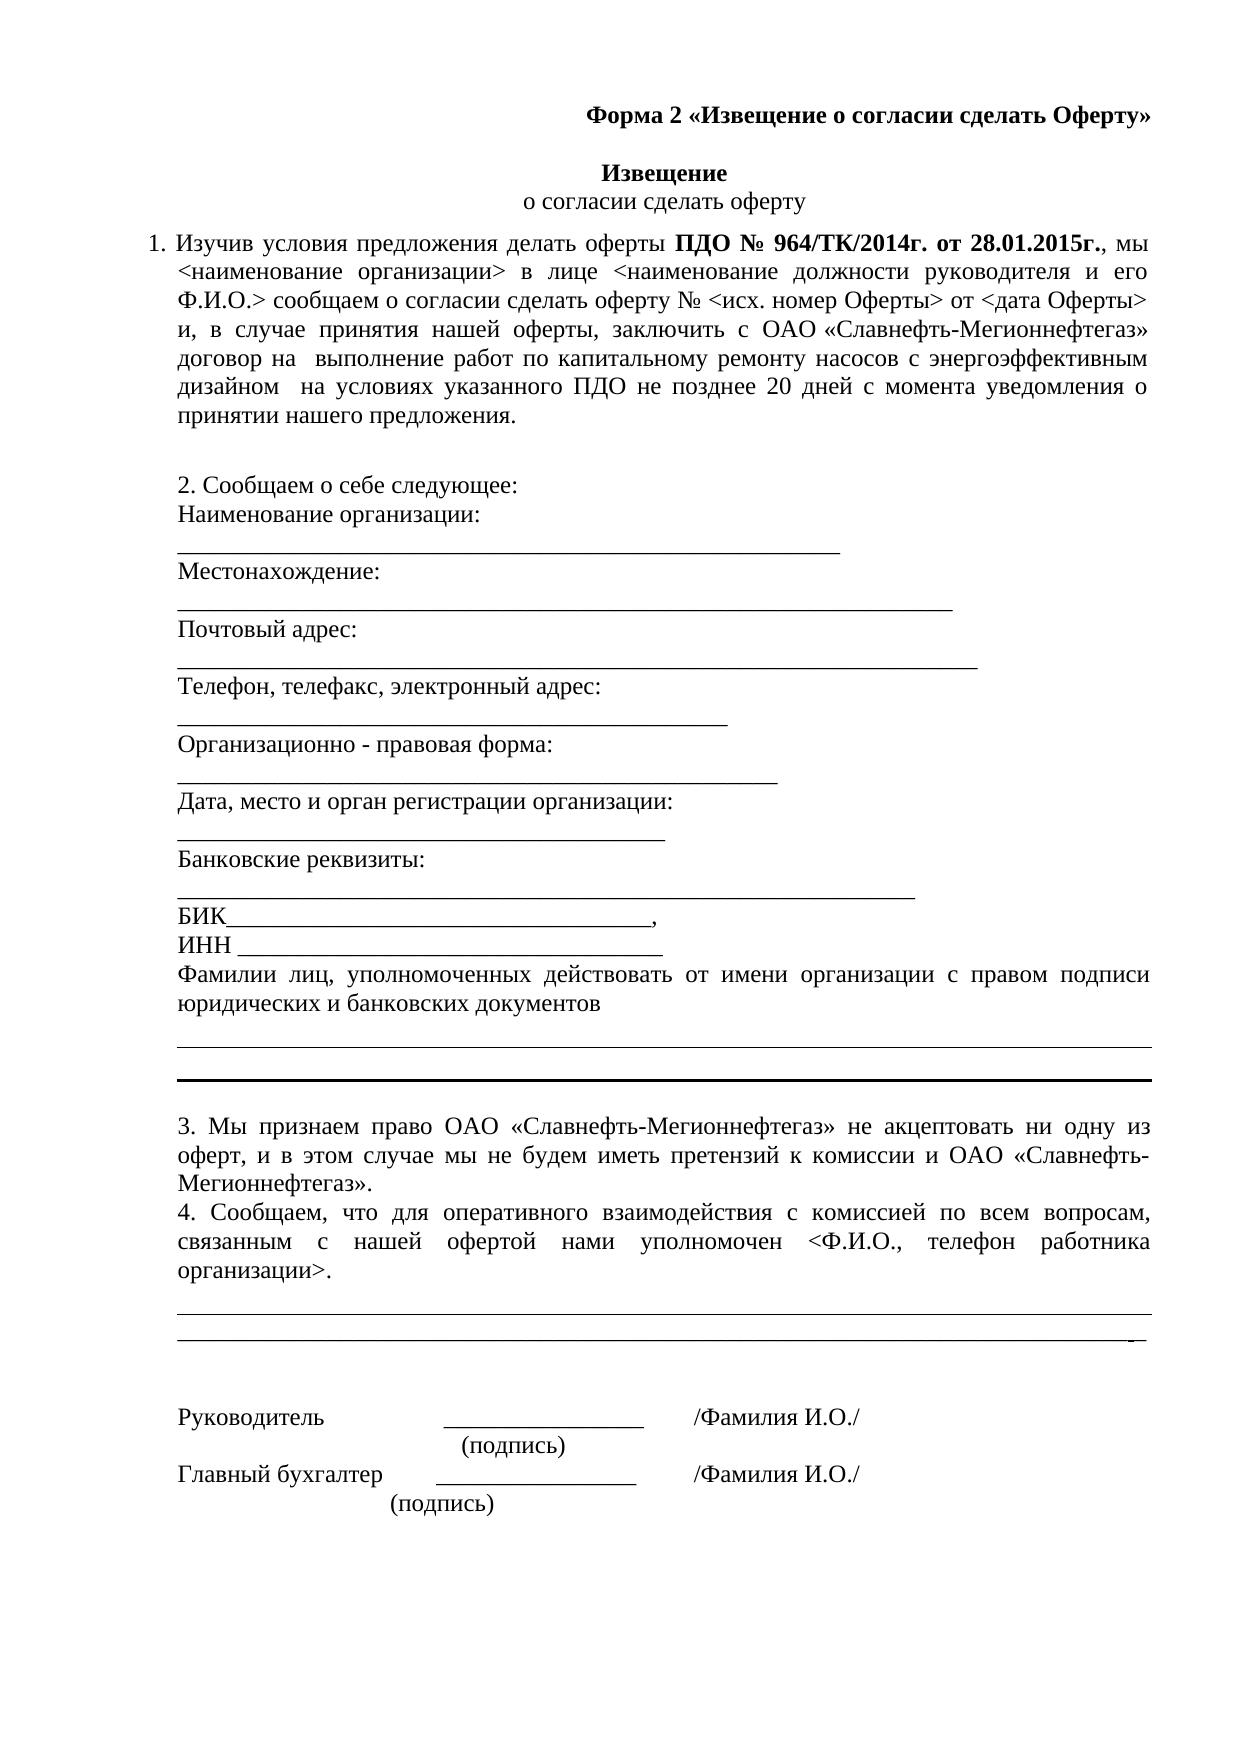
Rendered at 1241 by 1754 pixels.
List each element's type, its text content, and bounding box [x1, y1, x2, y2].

text Форма 2 «Извещение о согласии сделать Оферту» [177, 100, 1152, 129]
text Местонахождение: ______________________________________________________________ [177, 556, 1152, 614]
text Руководитель ________________ /Фамилия И.О./ [177, 1402, 1152, 1430]
text (подпись) [177, 1488, 1152, 1517]
text 2. Сообщаем о себе следующее: [177, 470, 1152, 499]
text 3. Мы признаем право ОАО «Славнефть-Мегионнефтегаз» не акцептовать ни одну из оферт, и в этом случае мы не будем иметь претензий к комиссии и ОАО «Славнефть-Мегионнефтегаз». [177, 1111, 1152, 1197]
text БИК__________________________________, [177, 901, 1152, 930]
text о согласии сделать оферту [177, 186, 1152, 215]
text 4. Сообщаем, что для оперативного взаимодействия с комиссией по всем вопросам, связанным с нашей офертой нами уполномочен <Ф.И.О., телефон работника организации>. [177, 1197, 1152, 1283]
text Банковские реквизиты: ___________________________________________________________ [177, 844, 1152, 901]
text Главный бухгалтер ________________ /Фамилия И.О./ [177, 1459, 1152, 1488]
text Организационно - правовая форма: ________________________________________________ [177, 729, 1152, 786]
text 1. Изучив условия предложения делать оферты ПДО № 964/ТК/2014г. от 28.01.2015г., мы <наименование организации> в лице <наименование должности руководителя и его Ф.И.О.> сообщаем о согласии сделать оферту № <исх. номер Оферты> от <дата Оферты> и, в случае принятия нашей оферты, заключить с ОАО «Славнефть-Мегионнефтегаз» договор на выполнение работ по капитальному ремонту насосов с энергоэффективным дизайном на условиях указанного ПДО не позднее 20 дней с момента уведомления о принятии нашего предложения. [148, 228, 1148, 429]
text (подпись) [177, 1430, 1152, 1459]
text ____________________________________________________________________________ _ [177, 1315, 1152, 1344]
text Почтовый адрес: ________________________________________________________________ [177, 614, 1152, 671]
text Дата, место и орган регистрации организации: _______________________________________ [177, 786, 1152, 844]
text Наименование организации: _____________________________________________________ [177, 499, 1152, 556]
text Фамилии лиц, уполномоченных действовать от имени организации с правом подписи юридических и банковских документов [177, 959, 1152, 1016]
text Телефон, телефакс, электронный адрес: ____________________________________________ [177, 671, 1152, 729]
text ИНН __________________________________ [177, 930, 1152, 959]
text Извещение [177, 158, 1152, 186]
